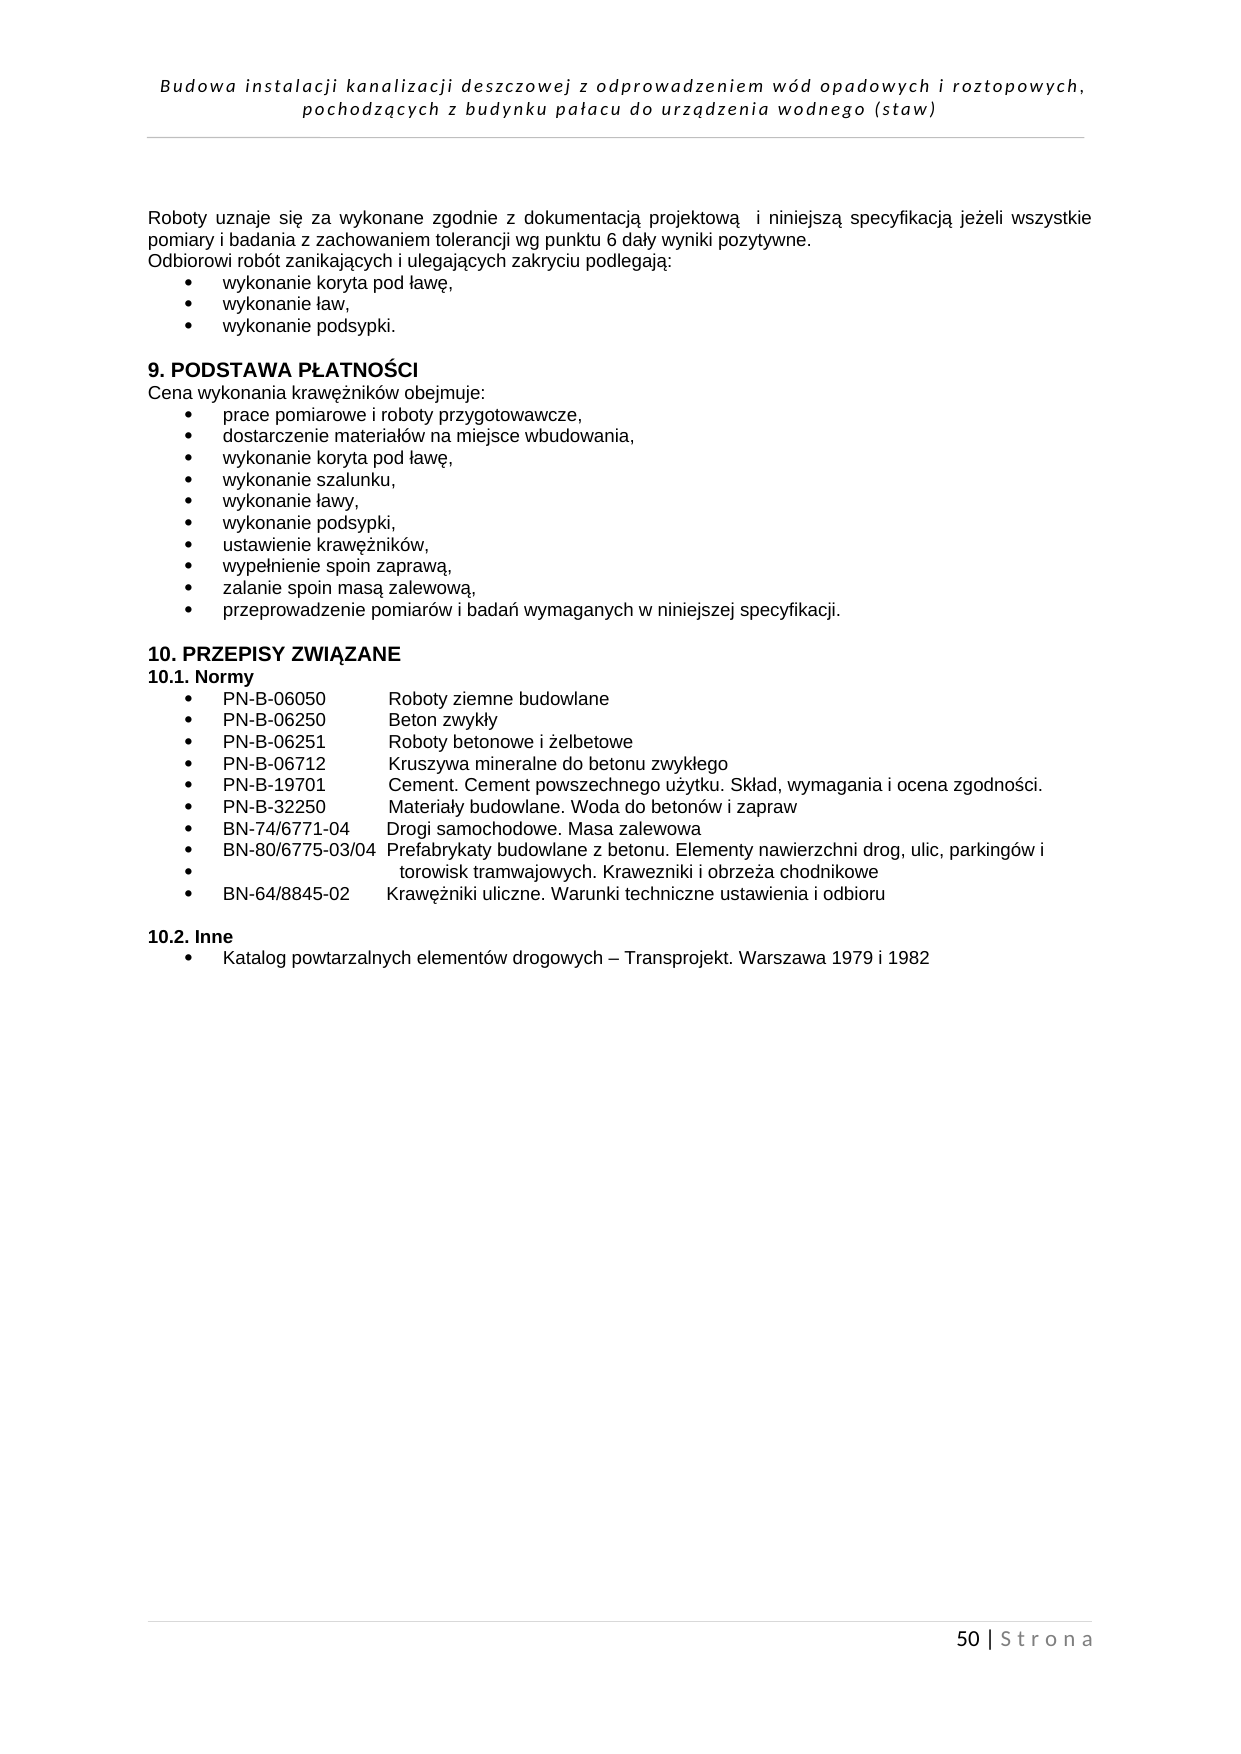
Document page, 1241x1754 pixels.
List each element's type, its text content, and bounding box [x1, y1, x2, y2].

text Roboty uznaje się za wykonane zgodnie z dokumentacją projektową i niniejszą specyfikacją jeżeli wszystkie pomiary i badania z zachowaniem tolerancji wg punktu 6 dały wyniki pozytywne. [148, 207, 1092, 250]
list PN-B-06712 Kruszywa mineralne do betonu zwykłego [185, 752, 1092, 774]
list torowisk tramwajowych. Krawezniki i obrzeża chodnikowe [185, 861, 1092, 882]
list wypełnienie spoin zaprawą, [185, 555, 1092, 577]
list BN-74/6771-04 Drogi samochodowe. Masa zalewowa [185, 817, 1092, 839]
list PN-B-06050 Roboty ziemne budowlane [185, 687, 1092, 709]
list dostarczenie materiałów na miejsce wbudowania, [185, 425, 1092, 447]
list BN-80/6775-03/04 Prefabrykaty budowlane z betonu. Elementy nawierzchni drog, ulic, parkingów i [185, 839, 1092, 861]
list PN-B-19701 Cement. Cement powszechnego użytku. Skład, wymagania i ocena zgodności. [185, 774, 1092, 796]
text Cena wykonania krawężników obejmuje: [148, 382, 1092, 403]
list wykonanie koryta pod ławę, [185, 447, 1092, 468]
list prace pomiarowe i roboty przygotowawcze, [185, 403, 1092, 425]
list PN-B-32250 Materiały budowlane. Woda do betonów i zapraw [185, 796, 1092, 817]
text 10.2. Inne [148, 926, 1092, 947]
list wykonanie ławy, [185, 490, 1092, 512]
list Katalog powtarzalnych elementów drogowych – Transprojekt. Warszawa 1979 i 1982 [185, 947, 1092, 969]
list ustawienie krawężników, [185, 533, 1092, 555]
text 10.1. Normy [148, 666, 1092, 687]
list wykonanie podsypki, [185, 512, 1092, 533]
list wykonanie podsypki. [185, 315, 1092, 336]
list wykonanie ław, [185, 293, 1092, 315]
list przeprowadzenie pomiarów i badań wymaganych w niniejszej specyfikacji. [185, 598, 1092, 620]
text 9. PODSTAWA PŁATNOŚCI [148, 358, 1092, 382]
text 10. PRZEPISY ZWIĄZANE [148, 642, 1092, 666]
list BN-64/8845-02 Krawężniki uliczne. Warunki techniczne ustawienia i odbioru [185, 882, 1092, 904]
list wykonanie koryta pod ławę, [185, 271, 1092, 293]
list PN-B-06251 Roboty betonowe i żelbetowe [185, 731, 1092, 752]
list wykonanie szalunku, [185, 468, 1092, 490]
list zalanie spoin masą zalewową, [185, 577, 1092, 598]
list PN-B-06250 Beton zwykły [185, 709, 1092, 731]
text Odbiorowi robót zanikających i ulegających zakryciu podlegają: [148, 250, 1092, 271]
